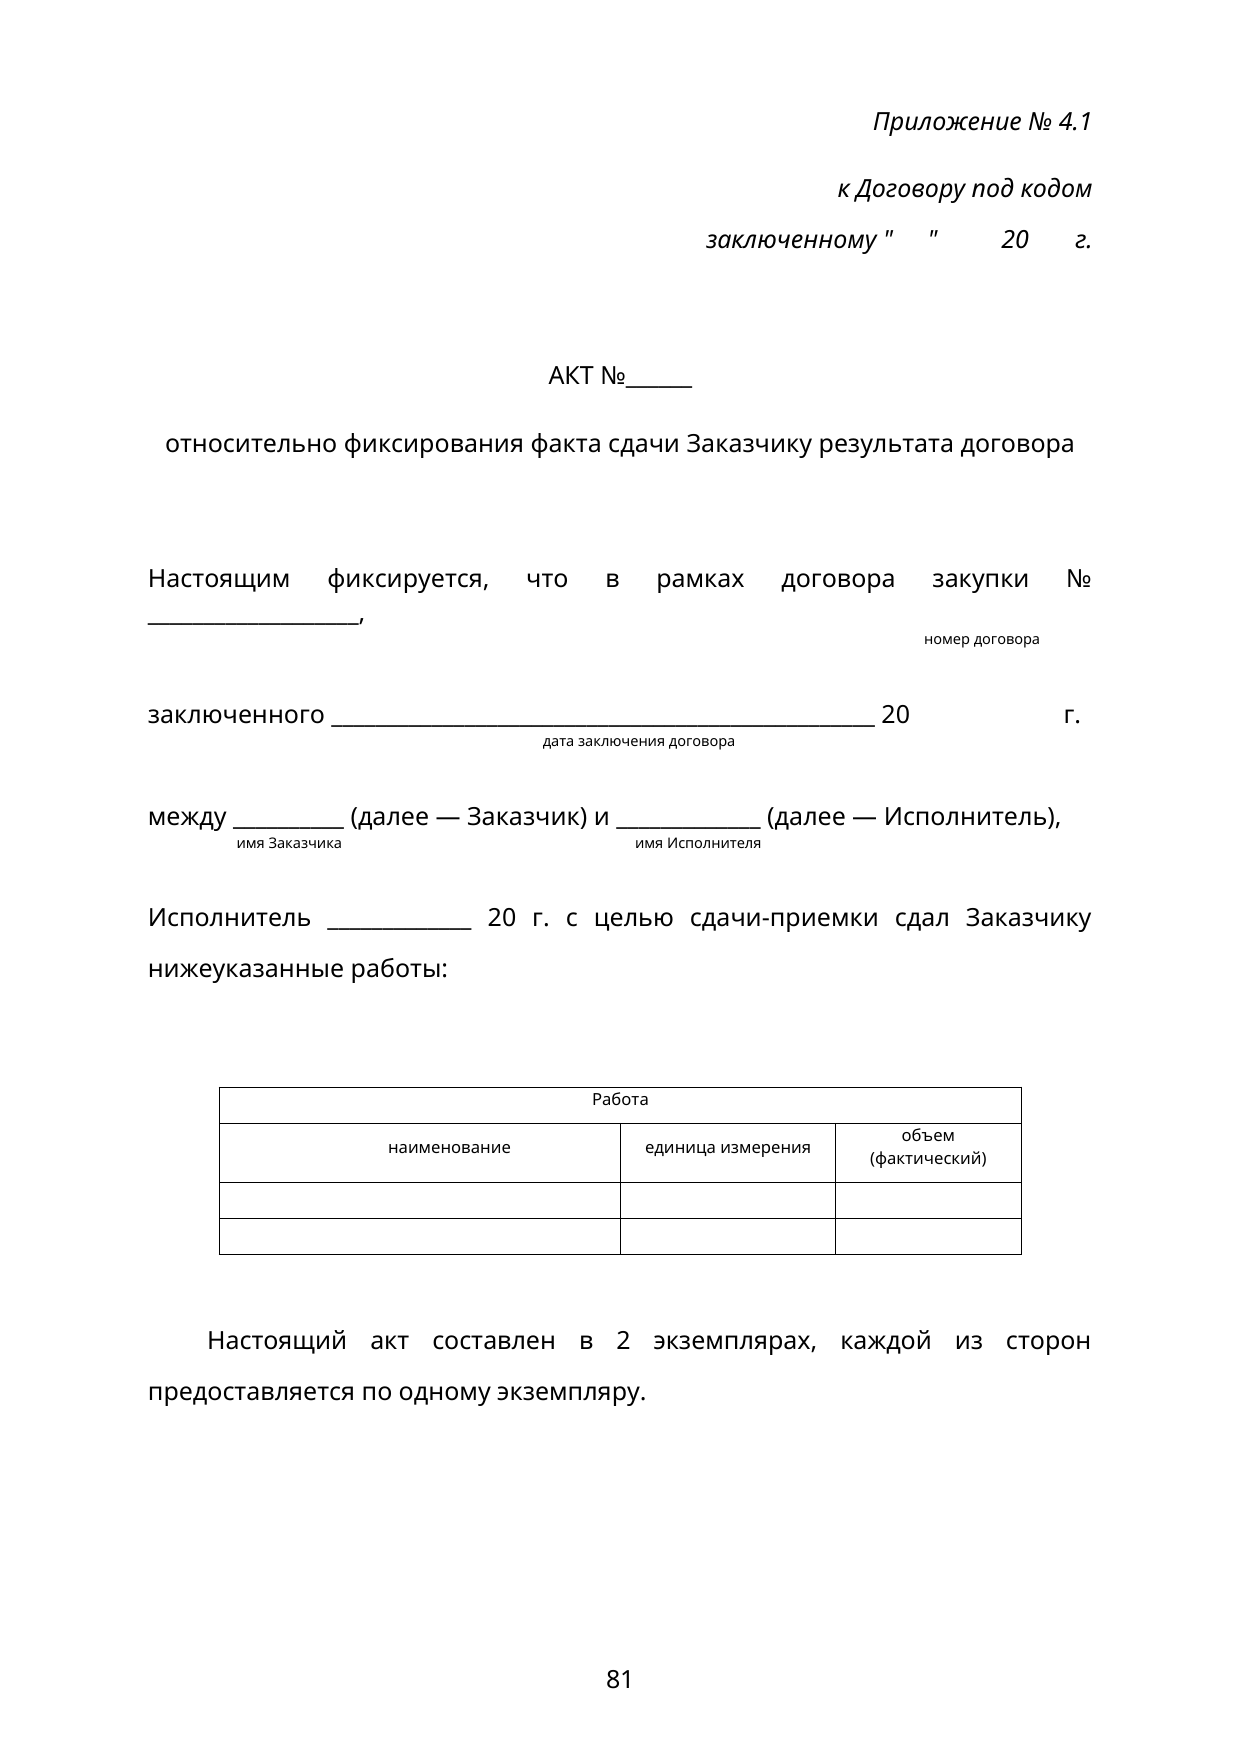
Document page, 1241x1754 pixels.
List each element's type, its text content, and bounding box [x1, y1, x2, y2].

table_cell [836, 1183, 1021, 1218]
table_cell единица измерения [621, 1124, 835, 1182]
table_cell [621, 1219, 835, 1254]
table_header Работа [220, 1088, 1021, 1123]
table_cell [836, 1219, 1021, 1254]
text Исполнитель _____________ 20 г. с целью сдачи-приемки сдал Заказчику нижеуказанные работы: [148, 900, 1092, 985]
text имя Заказчика имя Исполнителя [236, 832, 1093, 866]
text между __________ (далее — Заказчик) и _____________ (далее — Исполнитель), [148, 798, 1130, 832]
table_cell [621, 1183, 835, 1218]
text номер договора [871, 629, 1092, 663]
text Настоящий акт составлен в 2 экземплярах, каждой из сторон предоставляется по одному экземпляру. [148, 1323, 1092, 1408]
text к Договору под кодом заключенному " " 20 г. [148, 171, 1092, 256]
text дата заключения договора [148, 731, 1130, 765]
table_cell наименование [220, 1124, 620, 1182]
table_cell [220, 1219, 620, 1254]
text Настоящим фиксируется, что в рамках договора закупки № ___________________, [148, 561, 1092, 629]
table_cell объем (фактический) [836, 1124, 1021, 1182]
table_cell [220, 1183, 620, 1218]
text относительно фиксирования факта сдачи Заказчику результата договора [148, 425, 1092, 459]
text Приложение № 4.1 [148, 103, 1092, 137]
text заключенного _________________________________________________ 20 г. [148, 697, 1092, 731]
text АКТ №______ [148, 358, 1092, 392]
